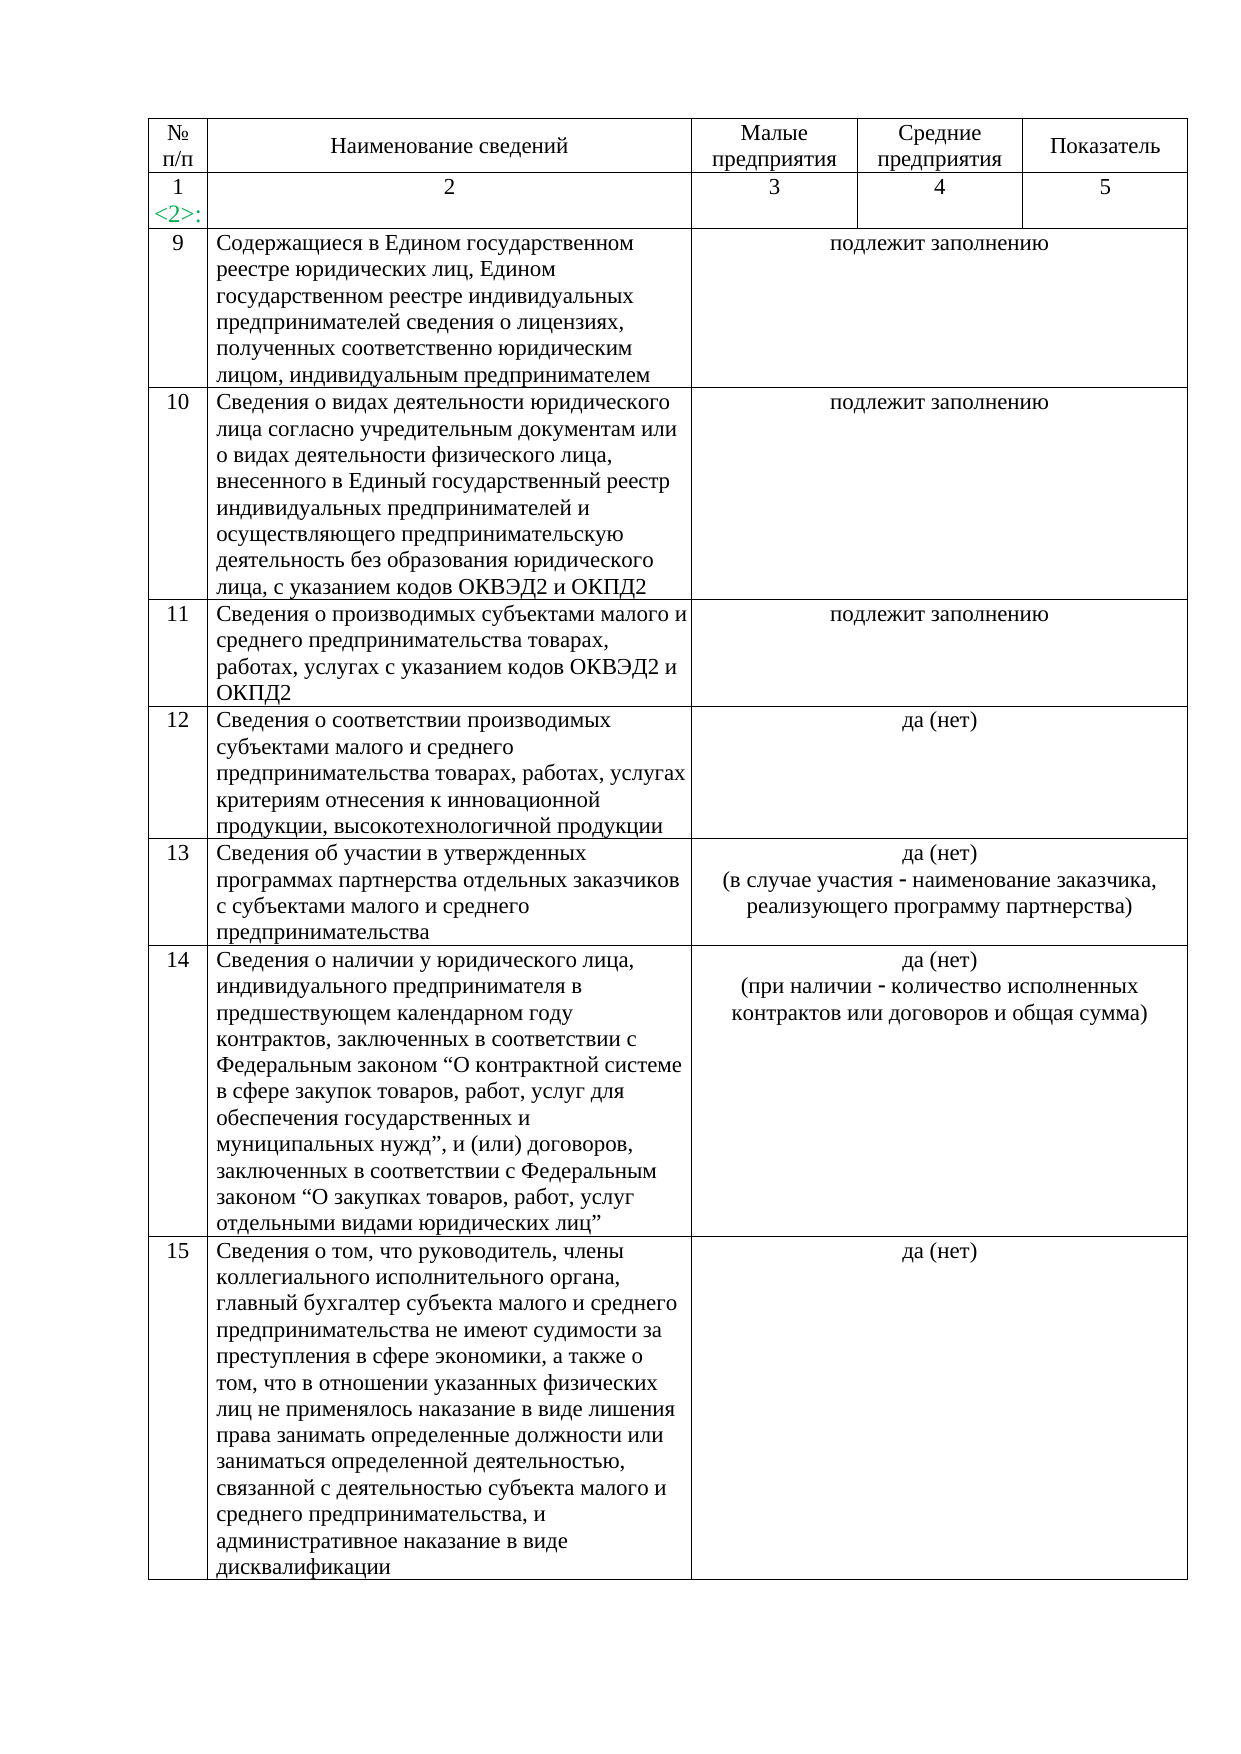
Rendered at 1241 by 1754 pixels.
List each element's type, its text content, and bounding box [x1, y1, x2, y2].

table_cell подлежит заполнению [692, 388, 1187, 599]
table_cell 10 [149, 388, 207, 599]
table_cell 1 <2>: [149, 173, 207, 228]
table_cell подлежит заполнению [692, 600, 1187, 706]
table_cell Сведения о соответствии производимых субъектами малого и среднего предпринимательства товарах, работах, услугах критериям отнесения к инновационной продукции, высокотехнологичной продукции [208, 707, 691, 838]
table_cell 11 [149, 600, 207, 706]
table_cell да (нет) (в случае участия наименование заказчика, реализующего программу партнерства) [692, 839, 1187, 945]
table_cell Сведения о видах деятельности юридического лица согласно учредительным документам или о видах деятельности физического лица, внесенного в Единый государственный реестр индивидуальных предпринимателей и осуществляющего предпринимательскую деятельность без образования юридического лица, с указанием кодов ОКВЭД2 и ОКПД2 [208, 388, 691, 599]
table_cell Сведения о том, что руководитель, члены коллегиального исполнительного органа, главный бухгалтер субъекта малого и среднего предпринимательства не имеют судимости за преступления в сфере экономики, а также о том, что в отношении указанных физических лиц не применялось наказание в виде лишения права занимать определенные должности или заниматься определенной деятельностью, связанной с деятельностью субъекта малого и среднего предпринимательства, и административное наказание в виде дисквалификации [208, 1237, 691, 1579]
table_header № п/п [149, 119, 207, 172]
table_header Малые предприятия [692, 119, 857, 172]
table_cell 2 [208, 173, 691, 228]
table_header Показатель [1023, 119, 1187, 172]
table_cell Сведения о наличии у юридического лица, индивидуального предпринимателя в предшествующем календарном году контрактов, заключенных в соответствии с Федеральным законом “О контрактной системе в сфере закупок товаров, работ, услуг для обеспечения государственных и муниципальных нужд”, и (или) договоров, заключенных в соответствии с Федеральным законом “О закупках товаров, работ, услуг отдельными видами юридических лиц” [208, 946, 691, 1236]
table_cell 9 [149, 229, 207, 387]
table_cell да (нет) [692, 707, 1187, 838]
table_cell 14 [149, 946, 207, 1236]
table_cell Сведения о производимых субъектами малого и среднего предпринимательства товарах, работах, услугах с указанием кодов ОКВЭД2 и ОКПД2 [208, 600, 691, 706]
table_cell подлежит заполнению [692, 229, 1187, 387]
table_cell 5 [1023, 173, 1187, 228]
table_cell да (нет) [692, 1237, 1187, 1579]
table_header Средние предприятия [858, 119, 1022, 172]
table_cell 15 [149, 1237, 207, 1579]
table_cell Содержащиеся в Едином государственном реестре юридических лиц, Едином государственном реестре индивидуальных предпринимателей сведения о лицензиях, полученных соответственно юридическим лицом, индивидуальным предпринимателем [208, 229, 691, 387]
table_cell Сведения об участии в утвержденных программах партнерства отдельных заказчиков с субъектами малого и среднего предпринимательства [208, 839, 691, 945]
table_cell 4 [858, 173, 1022, 228]
table_header Наименование сведений [208, 119, 691, 172]
table_cell 13 [149, 839, 207, 945]
table_cell 12 [149, 707, 207, 838]
table_cell да (нет) (при наличии количество исполненных контрактов или договоров и общая сумма) [692, 946, 1187, 1236]
table_cell 3 [692, 173, 857, 228]
